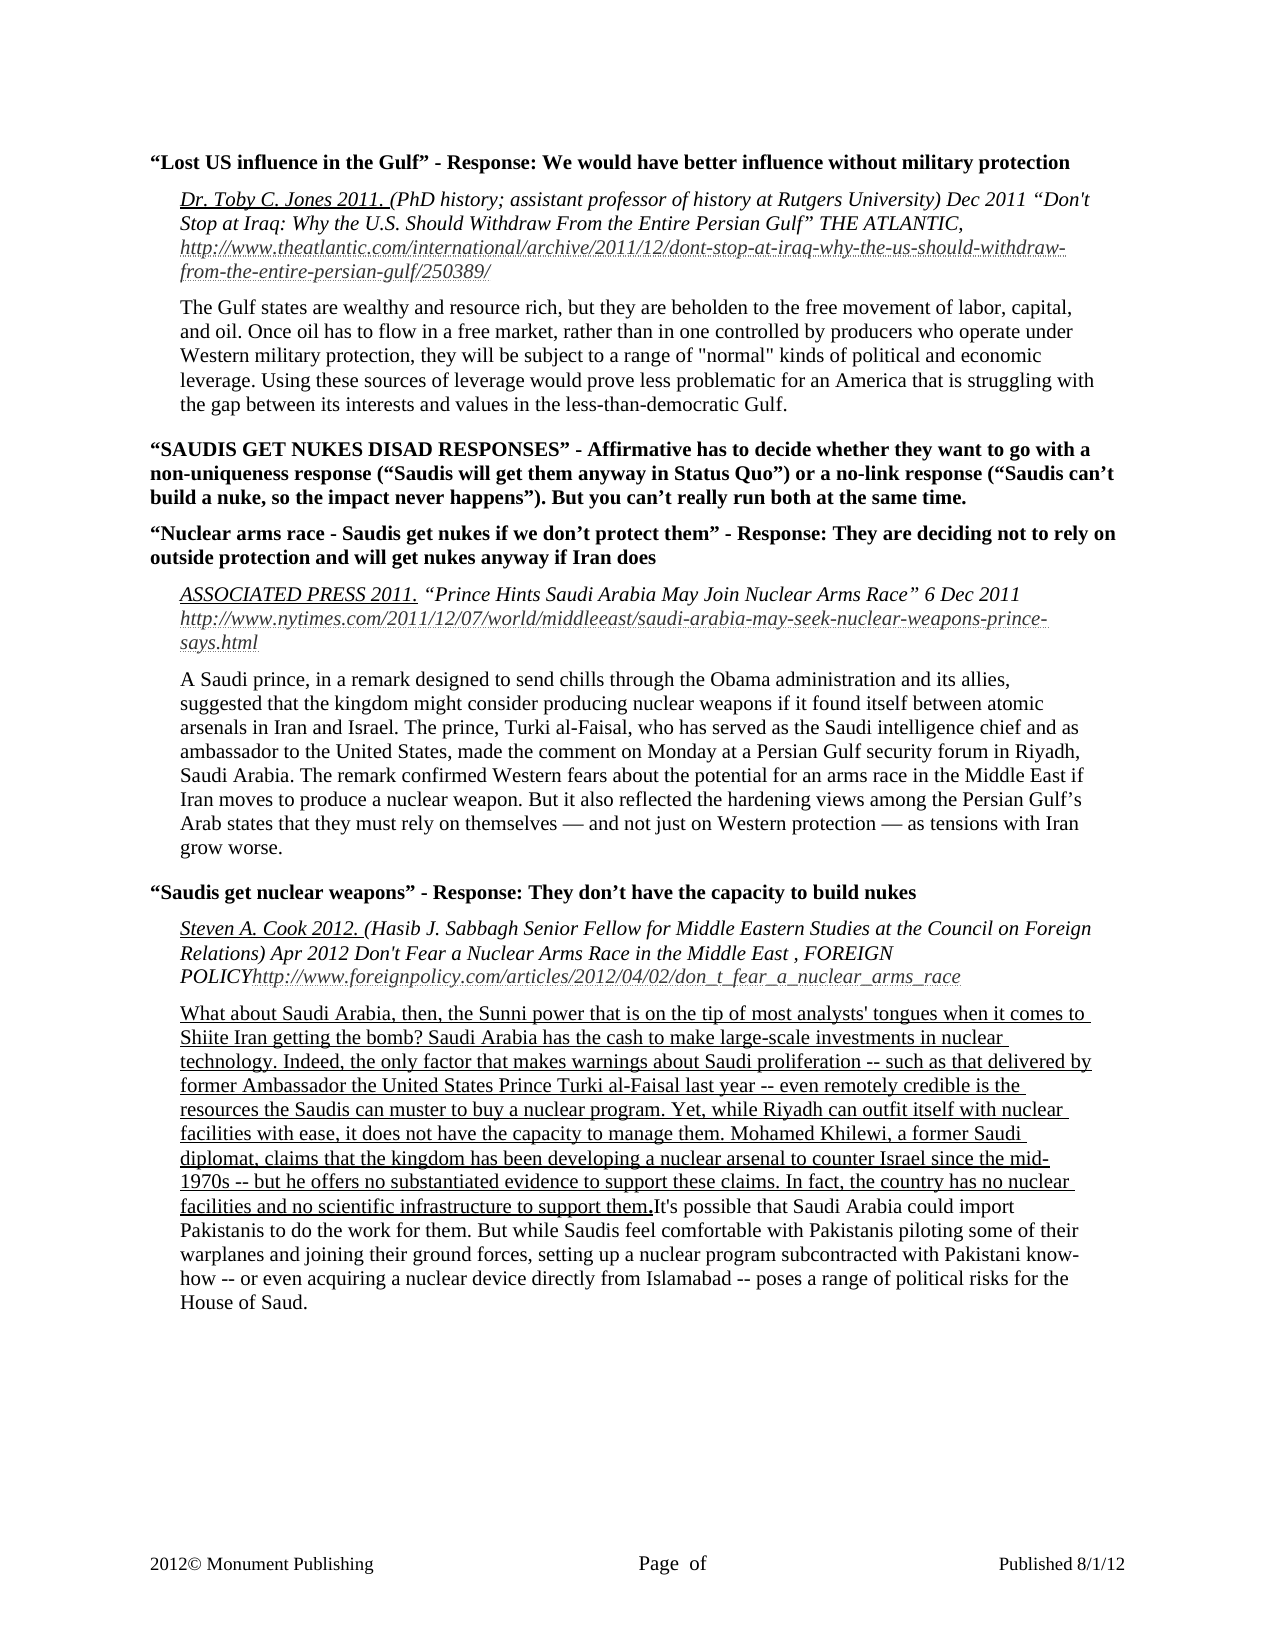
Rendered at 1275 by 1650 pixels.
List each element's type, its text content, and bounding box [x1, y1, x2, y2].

text Steven A. Cook 2012. (Hasib J. Sabbagh Senior Fellow for Middle Eastern Studies at the Council on Foreign Relations) Apr 2012 Don't Fear a Nuclear Arms Race in the Middle East , FOREIGN POLICYhttp://www.foreignpolicy.com/articles/2012/04/02/don_t_fear_a_nuclear_arms_race [180, 916, 1095, 988]
text What about Saudi Arabia, then, the Sunni power that is on the tip of most analysts' tongues when it comes to Shiite Iran getting the bomb? Saudi Arabia has the cash to make large-scale investments in nuclear technology. Indeed, the only factor that makes warnings about Saudi proliferation -- such as that delivered by former Ambassador the United States Prince Turki al-Faisal last year -- even remotely credible is the resources the Saudis can muster to buy a nuclear program. Yet, while Riyadh can outfit itself with nuclear facilities with ease, it does not have the capacity to manage them. Mohamed Khilewi, a former Saudi diplomat, claims that the kingdom has been developing a nuclear arsenal to counter Israel since the mid-1970s -- but he offers no substantiated evidence to support these claims. In fact, the country has no nuclear facilities and no scientific infrastructure to support them.It's possible that Saudi Arabia could import Pakistanis to do the work for them. But while Saudis feel comfortable with Pakistanis piloting some of their warplanes and joining their ground forces, setting up a nuclear program subcontracted with Pakistani know-how -- or even acquiring a nuclear device directly from Islamabad -- poses a range of political risks for the House of Saud. [180, 1001, 1095, 1314]
text “Nuclear arms race - Saudis get nukes if we don’t protect them” - Response: They are deciding not to rely on outside protection and will get nukes anyway if Iran does [150, 521, 1125, 569]
text “Saudis get nuclear weapons” - Response: They don’t have the capacity to build nukes [150, 880, 1125, 904]
text Dr. Toby C. Jones 2011. (PhD history; assistant professor of history at Rutgers University) Dec 2011 “Don't Stop at Iraq: Why the U.S. Should Withdraw From the Entire Persian Gulf” THE ATLANTIC, http://www.theatlantic.com/international/archive/2011/12/dont-stop-at-iraq-why-the-us-should-withdraw-from-the-entire-persian-gulf/250389/ [180, 187, 1095, 283]
text The Gulf states are wealthy and resource rich, but they are beholden to the free movement of labor, capital, and oil. Once oil has to flow in a free market, rather than in one controlled by producers who operate under Western military protection, they will be subject to a range of "normal" kinds of political and economic leverage. Using these sources of leverage would prove less problematic for an America that is struggling with the gap between its interests and values in the less-than-democratic Gulf. [180, 295, 1095, 416]
text “Lost US influence in the Gulf” - Response: We would have better influence without military protection [150, 150, 1125, 174]
text ASSOCIATED PRESS 2011. “Prince Hints Saudi Arabia May Join Nuclear Arms Race” 6 Dec 2011 http://www.nytimes.com/2011/12/07/world/middleeast/saudi-arabia-may-seek-nuclear-weapons-prince-says.html [180, 582, 1095, 654]
text A Saudi prince, in a remark designed to send chills through the Obama administration and its allies, suggested that the kingdom might consider producing nuclear weapons if it found itself between atomic arsenals in Iran and Israel. The prince, Turki al-Faisal, who has served as the Saudi intelligence chief and as ambassador to the United States, made the comment on Monday at a Persian Gulf security forum in Riyadh, Saudi Arabia. The remark confirmed Western fears about the potential for an arms race in the Middle East if Iran moves to produce a nuclear weapon. But it also reflected the hardening views among the Persian Gulf’s Arab states that they must rely on themselves — and not just on Western protection — as tensions with Iran grow worse. [180, 666, 1095, 859]
text “SAUDIS GET NUKES DISAD RESPONSES” - Affirmative has to decide whether they want to go with a non-uniqueness response (“Saudis will get them anyway in Status Quo”) or a no-link response (“Saudis can’t build a nuke, so the impact never happens”). But you can’t really run both at the same time. [150, 436, 1125, 509]
